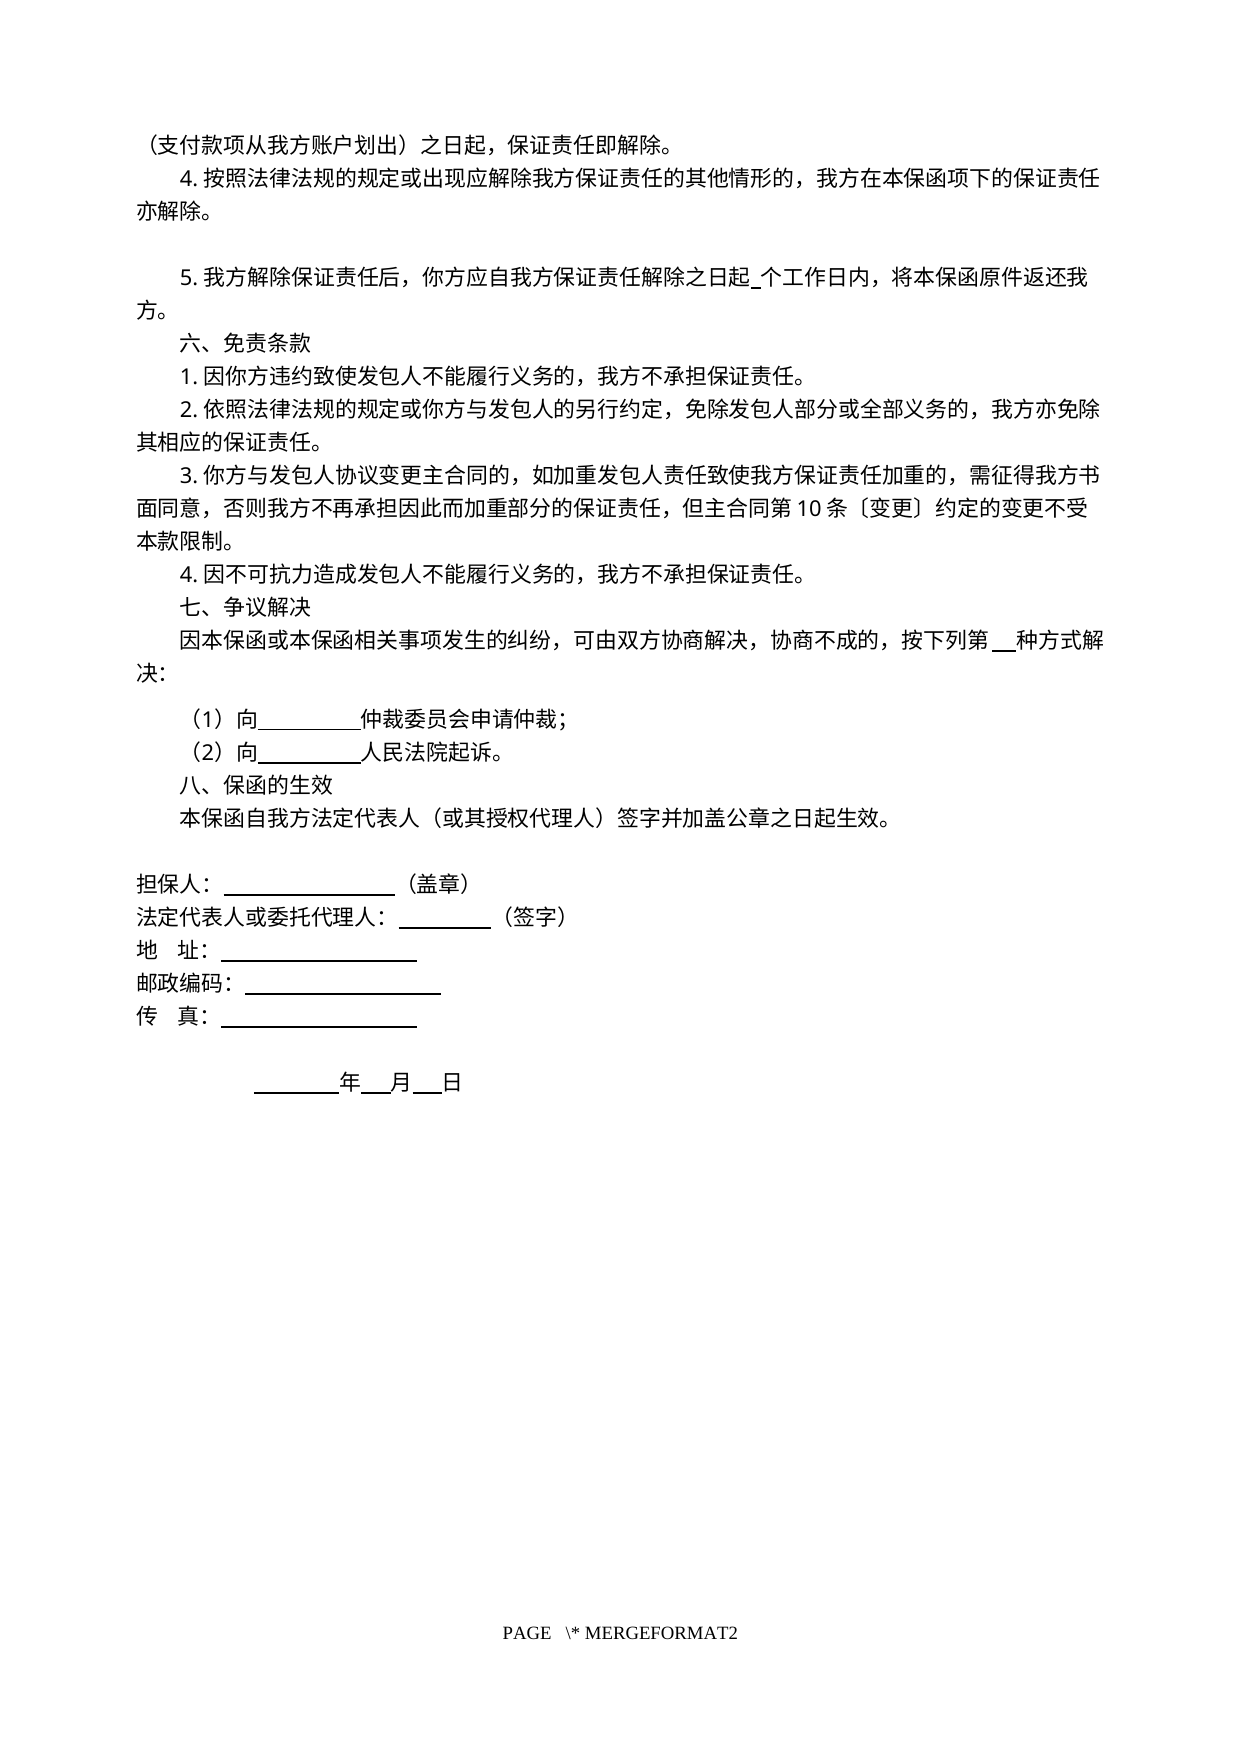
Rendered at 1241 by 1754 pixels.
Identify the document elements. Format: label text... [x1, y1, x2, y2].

text 年 月 日 [136, 1064, 1089, 1097]
text 2. 依照法律法规的规定或你方与发包人的另行约定，免除发包人部分或全部义务的，我方亦免除其相应的保证责任。 [136, 391, 1104, 457]
text （2）向 人民法院起诉。 [136, 734, 1104, 767]
text 法定代表人或委托代理人： （签字） [136, 899, 979, 932]
text 1. 因你方违约致使发包人不能履行义务的，我方不承担保证责任。 [136, 358, 1104, 391]
text 八、保函的生效 [136, 767, 1104, 800]
text 3. 你方与发包人协议变更主合同的，如加重发包人责任致使我方保证责任加重的，需征得我方书面同意，否则我方不再承担因此而加重部分的保证责任，但主合同第10条〔变更〕约定的变更不受本款限制。 [136, 457, 1104, 556]
text 传 真： [136, 998, 1104, 1031]
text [136, 127, 1104, 160]
text 地 址： [136, 932, 1104, 965]
text （1）向 仲裁委员会申请仲裁； [136, 701, 1104, 734]
text 4. 因不可抗力造成发包人不能履行义务的，我方不承担保证责任。 [136, 556, 1104, 589]
text 5. 我方解除保证责任后，你方应自我方保证责任解除之日起 个工作日内，将本保函原件返还我方。 [136, 259, 1104, 325]
text 4. 按照法律法规的规定或出现应解除我方保证责任的其他情形的，我方在本保函项下的保证责任亦解除。 [136, 160, 1104, 226]
text 担保人： （盖章） [136, 866, 1042, 899]
text 因本保函或本保函相关事项发生的纠纷，可由双方协商解决，协商不成的，按下列第 种方式解决： [136, 622, 1104, 688]
text 六、免责条款 [136, 325, 1104, 358]
text 七、争议解决 [136, 589, 1104, 622]
text 邮政编码： [136, 965, 1104, 998]
text 本保函自我方法定代表人（或其授权代理人）签字并加盖公章之日起生效。 [136, 800, 1104, 833]
